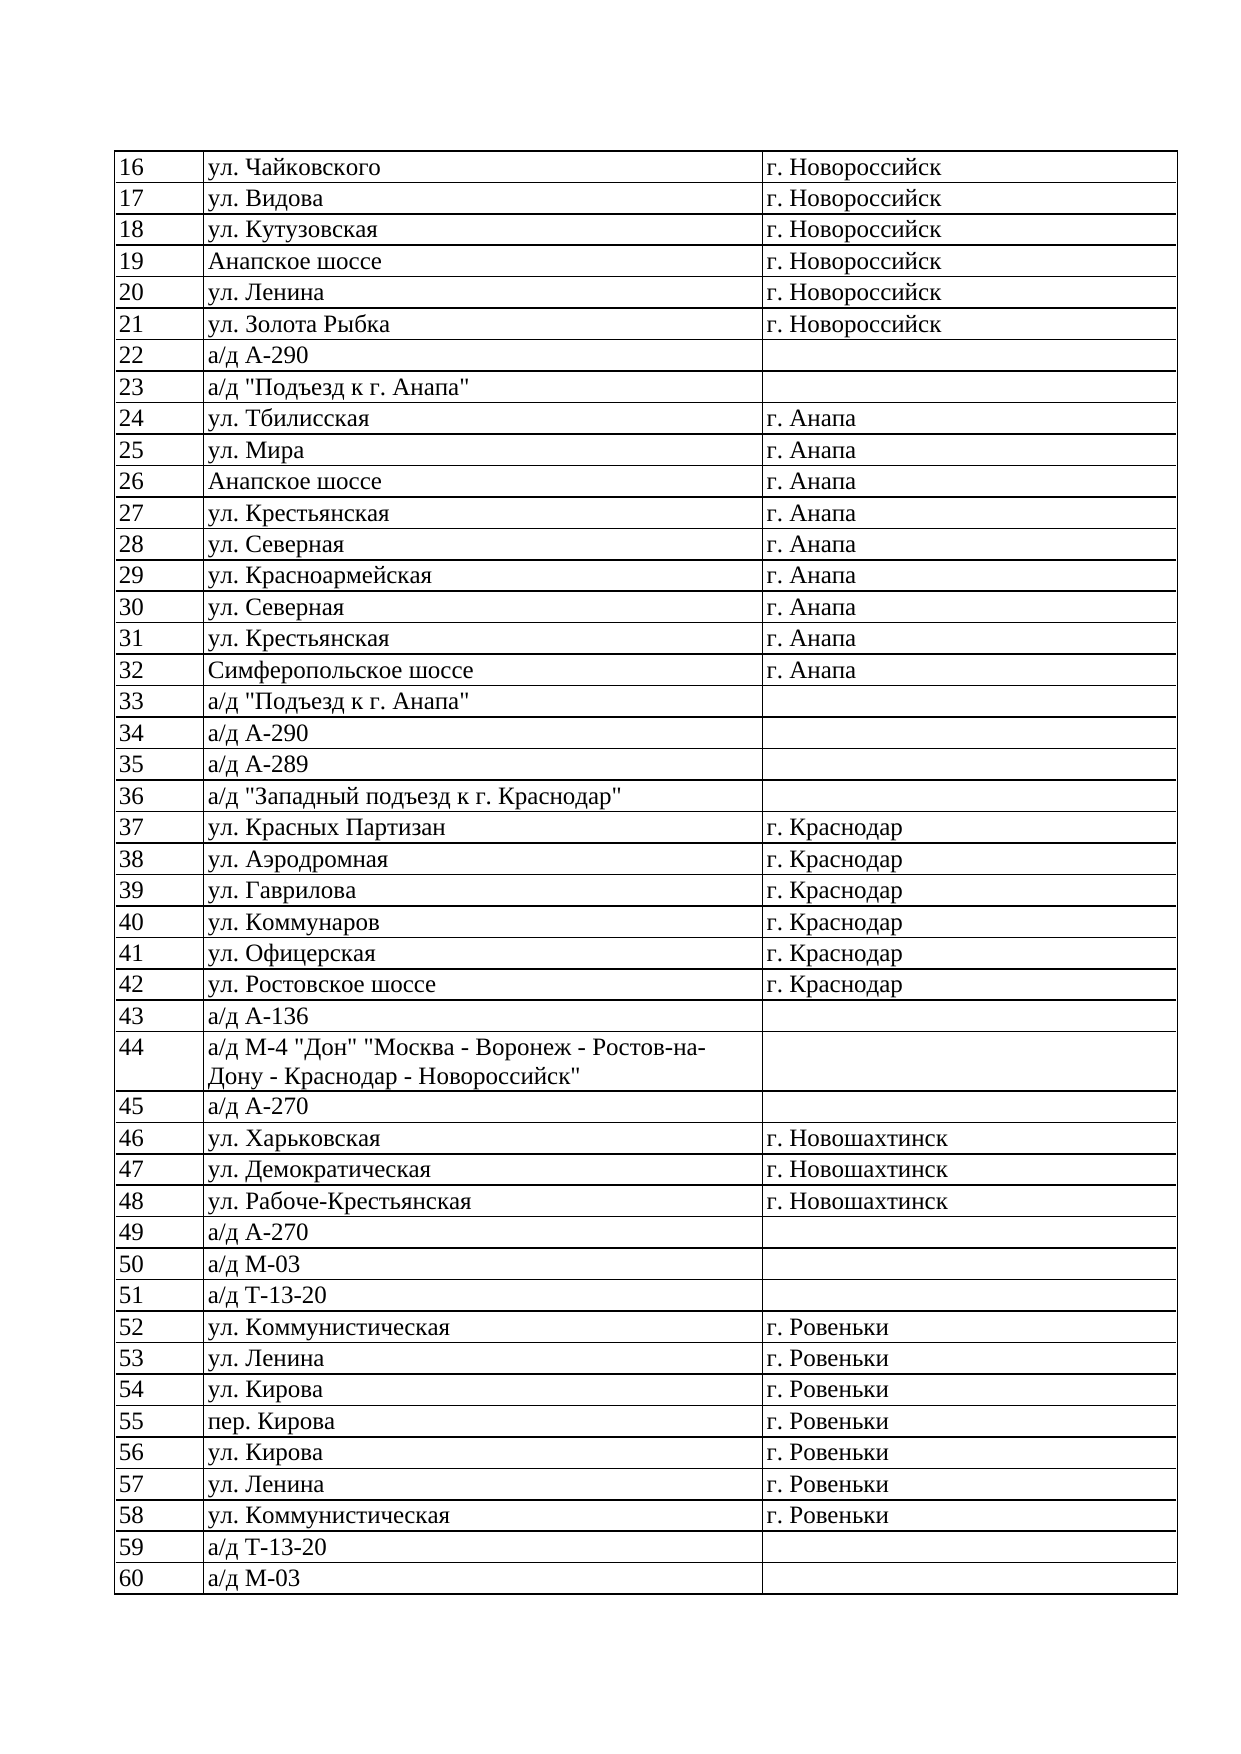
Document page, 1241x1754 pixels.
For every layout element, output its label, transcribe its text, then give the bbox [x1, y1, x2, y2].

table_cell 52 [115, 1311, 203, 1342]
table_cell г. Анапа [763, 496, 1177, 527]
table_cell 45 [115, 1091, 203, 1121]
table_cell 26 [115, 466, 203, 496]
table_cell [763, 1216, 1177, 1247]
table_cell ул. Крестьянская [204, 498, 762, 527]
table_cell а/д А-270 [204, 1092, 762, 1121]
table_cell а/д М-4 "Дон" "Москва - Воронеж - Ростов-на-Дону - Краснодар - Новороссийск" [204, 1032, 762, 1090]
table_cell [763, 1279, 1177, 1310]
table_cell ул. Красных Партизан [204, 812, 762, 842]
table_cell ул. Рабоче-Крестьянская [204, 1186, 762, 1216]
table_cell г. Анапа [763, 559, 1177, 590]
table_cell ул. Коммунаров [204, 907, 762, 936]
table_cell 44 [115, 1032, 203, 1090]
table_cell пер. Кирова [204, 1406, 762, 1436]
table_cell [763, 339, 1177, 370]
table_cell а/д Т-13-20 [204, 1280, 762, 1310]
table_cell [763, 1247, 1177, 1279]
table_cell 60 [115, 1563, 203, 1593]
table_cell 38 [115, 843, 203, 873]
table_cell г. Анапа [763, 433, 1177, 464]
table_cell 50 [115, 1248, 203, 1279]
table_cell [763, 1090, 1177, 1121]
table_cell 32 [115, 654, 203, 685]
table_cell 43 [115, 1000, 203, 1031]
table_cell 20 [115, 277, 203, 307]
table_cell 40 [115, 906, 203, 936]
table_cell 19 [115, 245, 203, 276]
table_cell а/д М-03 [204, 1563, 762, 1593]
table_cell г. Анапа [763, 622, 1177, 653]
table_cell 59 [115, 1531, 203, 1562]
table_cell г. Анапа [763, 590, 1177, 622]
table_cell 57 [115, 1469, 203, 1499]
table_cell г. Новороссийск [763, 181, 1177, 213]
table_cell 48 [115, 1185, 203, 1216]
table_cell 16 [115, 152, 203, 181]
table_cell ул. Демократическая [204, 1155, 762, 1184]
table_cell г. Краснодар [763, 842, 1177, 873]
table_cell ул. Коммунистическая [204, 1501, 762, 1530]
table_cell [763, 370, 1177, 402]
table_cell ул. Гаврилова [204, 875, 762, 905]
table_cell [763, 685, 1177, 716]
table_cell 25 [115, 434, 203, 464]
table_cell 41 [115, 938, 203, 968]
table_cell Анапское шоссе [204, 246, 762, 276]
table_cell г. Ровеньки [763, 1468, 1177, 1499]
table_cell а/д А-270 [204, 1217, 762, 1247]
table_cell ул. Харьковская [204, 1123, 762, 1153]
table_cell 53 [115, 1343, 203, 1373]
table_cell ул. Аэродромная [204, 844, 762, 873]
table_cell [763, 999, 1177, 1031]
table_cell г. Новороссийск [763, 213, 1177, 244]
table_cell г. Новороссийск [763, 152, 1177, 181]
table_cell ул. Кирова [204, 1375, 762, 1404]
table_cell 22 [115, 340, 203, 370]
table_cell 47 [115, 1154, 203, 1184]
table_cell 39 [115, 875, 203, 905]
table_cell 28 [115, 529, 203, 559]
table_cell ул. Крестьянская [204, 623, 762, 653]
table_cell ул. Северная [204, 592, 762, 622]
table_cell г. Новошахтинск [763, 1153, 1177, 1184]
table_cell ул. Кутузовская [204, 215, 762, 244]
table_cell 37 [115, 812, 203, 842]
table_cell 36 [115, 780, 203, 811]
table_cell г. Ровеньки [763, 1310, 1177, 1342]
table_cell [763, 716, 1177, 748]
table_cell 34 [115, 717, 203, 748]
table_cell г. Ровеньки [763, 1499, 1177, 1530]
table_cell г. Краснодар [763, 874, 1177, 905]
table_cell а/д "Подъезд к г. Анапа" [204, 372, 762, 402]
table_cell г. Ровеньки [763, 1342, 1177, 1373]
table_cell г. Анапа [763, 528, 1177, 559]
table_cell г. Ровеньки [763, 1405, 1177, 1436]
table_cell ул. Видова [204, 183, 762, 213]
table_cell ул. Ленина [204, 1469, 762, 1499]
table_cell а/д А-136 [204, 1001, 762, 1031]
table_cell 51 [115, 1280, 203, 1310]
table_cell а/д "Западный подъезд к г. Краснодар" [204, 781, 762, 811]
table_cell ул. Мира [204, 435, 762, 464]
table_cell ул. Кирова [204, 1438, 762, 1467]
table_cell Симферопольское шоссе [204, 655, 762, 685]
table_cell а/д "Подъезд к г. Анапа" [204, 686, 762, 716]
table_cell г. Краснодар [763, 968, 1177, 999]
table_cell 27 [115, 497, 203, 527]
table_cell 42 [115, 969, 203, 999]
table_cell 33 [115, 686, 203, 716]
table_cell г. Краснодар [763, 936, 1177, 968]
table_cell 49 [115, 1217, 203, 1247]
table_cell г. Ровеньки [763, 1373, 1177, 1404]
table_cell ул. Ленина [204, 277, 762, 307]
table_cell ул. Тбилисская [204, 403, 762, 433]
table_cell ул. Золота Рыбка [204, 309, 762, 339]
table_cell 55 [115, 1406, 203, 1436]
table_cell 58 [115, 1500, 203, 1530]
table_cell [763, 779, 1177, 811]
table_cell 24 [115, 403, 203, 433]
table_cell 31 [115, 623, 203, 653]
table_cell г. Новороссийск [763, 307, 1177, 339]
table_cell [763, 1562, 1177, 1593]
table_cell 29 [115, 560, 203, 590]
table_cell а/д А-289 [204, 749, 762, 779]
table_cell 46 [115, 1123, 203, 1153]
table_cell г. Анапа [763, 653, 1177, 685]
table_cell ул. Коммунистическая [204, 1312, 762, 1342]
table_cell [763, 1530, 1177, 1562]
table_cell г. Новороссийск [763, 276, 1177, 307]
table_cell 17 [115, 183, 203, 213]
table_cell 30 [115, 591, 203, 622]
table_cell 54 [115, 1374, 203, 1404]
table_cell 23 [115, 371, 203, 402]
table_cell ул. Чайковского [204, 152, 762, 181]
table_cell [763, 1031, 1177, 1090]
table_cell г. Анапа [763, 465, 1177, 496]
table_cell г. Новошахтинск [763, 1121, 1177, 1153]
table_cell а/д А-290 [204, 340, 762, 370]
table_cell ул. Северная [204, 529, 762, 559]
table_cell ул. Красноармейская [204, 561, 762, 590]
table_cell г. Краснодар [763, 905, 1177, 936]
table_cell ул. Ростовское шоссе [204, 970, 762, 999]
table_cell г. Новошахтинск [763, 1184, 1177, 1216]
table_cell г. Ровеньки [763, 1436, 1177, 1467]
table_cell г. Анапа [763, 402, 1177, 433]
table_cell а/д Т-13-20 [204, 1532, 762, 1562]
table_cell ул. Ленина [204, 1343, 762, 1373]
table_cell г. Новороссийск [763, 244, 1177, 276]
table_cell [763, 748, 1177, 779]
table_cell а/д А-290 [204, 718, 762, 748]
table_cell 35 [115, 749, 203, 779]
table_cell Анапское шоссе [204, 466, 762, 496]
table_cell а/д М-03 [204, 1249, 762, 1279]
table_cell 56 [115, 1437, 203, 1467]
table_cell г. Краснодар [763, 811, 1177, 842]
table_cell 18 [115, 214, 203, 244]
table_cell 21 [115, 308, 203, 339]
table_cell ул. Офицерская [204, 938, 762, 968]
